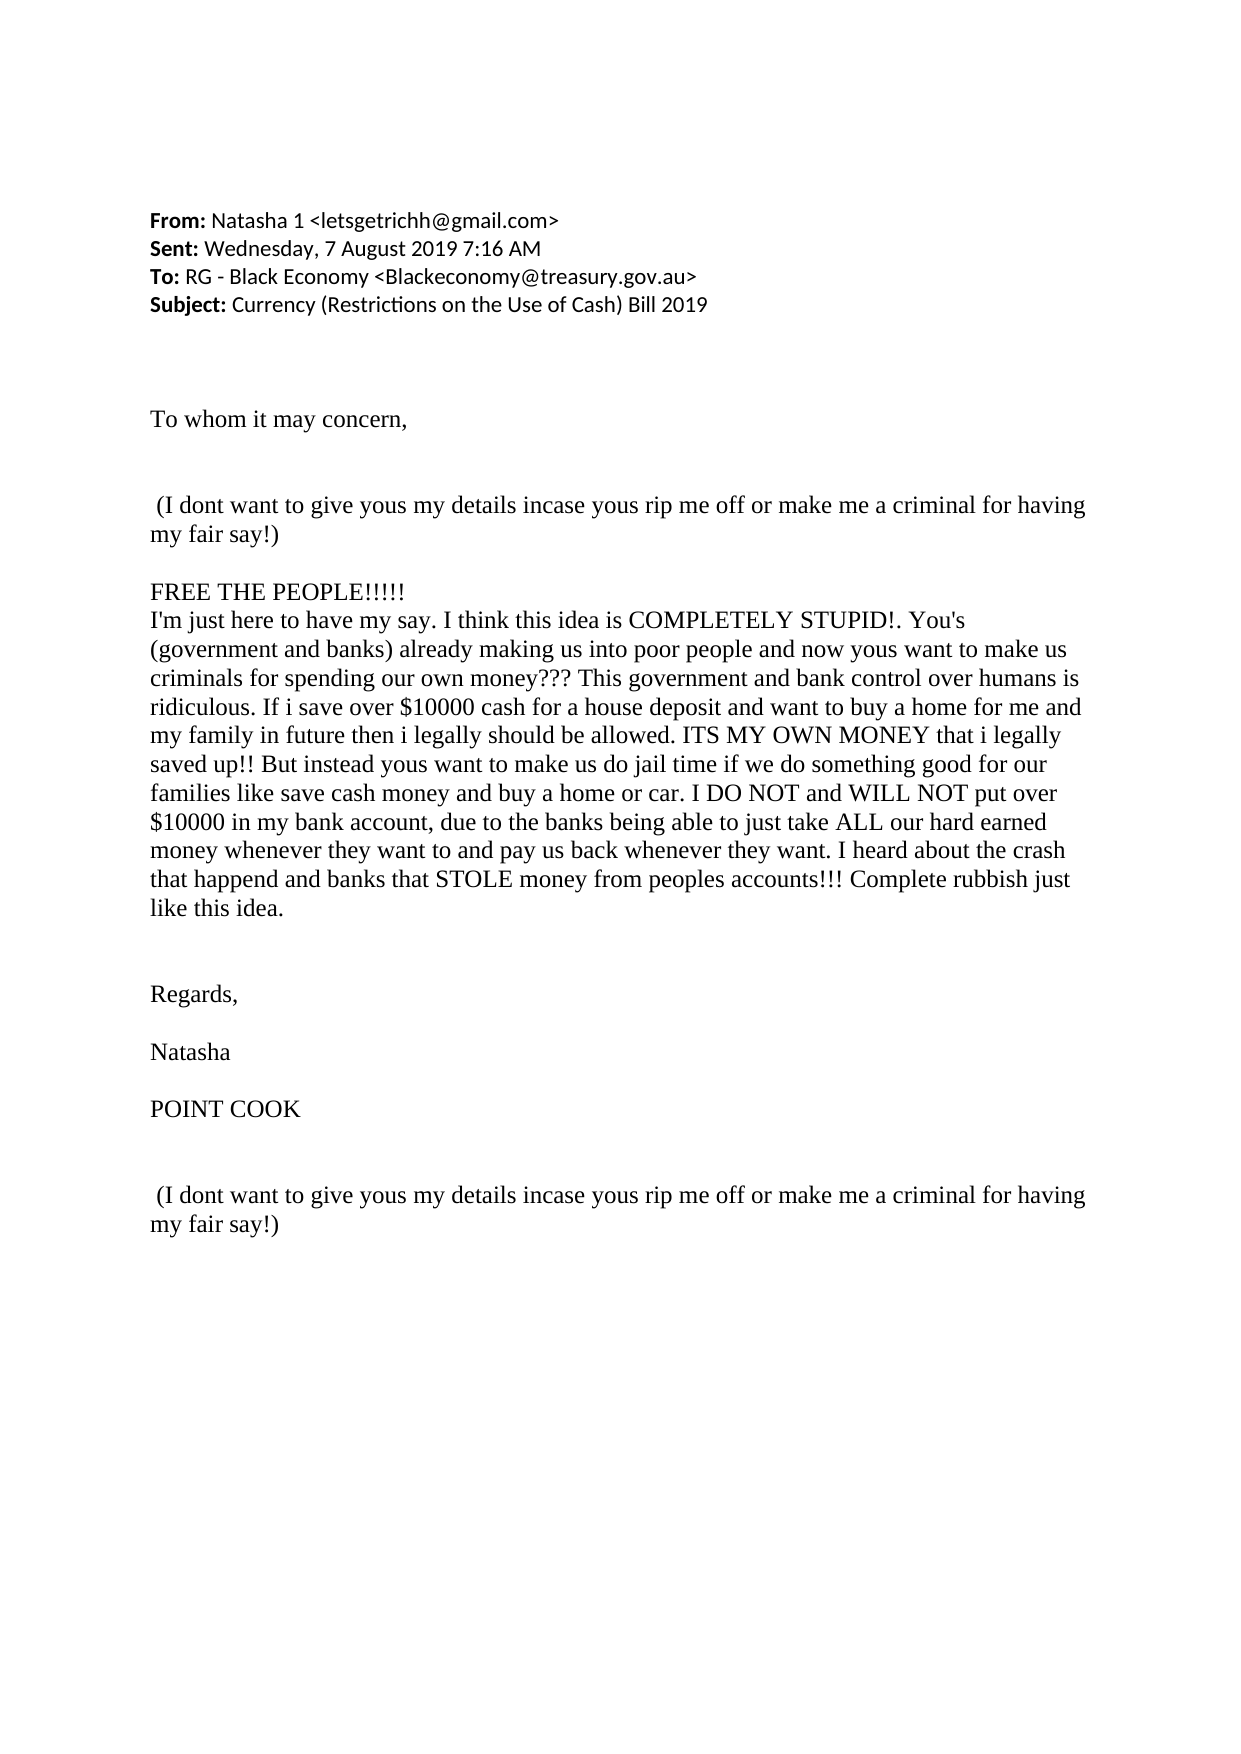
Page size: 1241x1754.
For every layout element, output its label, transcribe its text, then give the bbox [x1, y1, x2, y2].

text (I dont want to give yous my details incase yous rip me off or make me a criminal for having my fair say!) [150, 491, 1090, 548]
text To whom it may concern, [150, 404, 1090, 433]
text (I dont want to give yous my details incase yous rip me off or make me a criminal for having my fair say!) [150, 1181, 1090, 1238]
text From: Natasha 1 <letsgetrichh@gmail.com> Sent: Wednesday, 7 August 2019 7:16 AM To: RG - Black Economy <Blackeconomy@treasury.gov.au> Subject: Currency (Restrictions on the Use of Cash) Bill 2019 [150, 206, 1090, 318]
text Regards, [150, 979, 1090, 1008]
text I'm just here to have my say. I think this idea is COMPLETELY STUPID!. You's (government and banks) already making us into poor people and now yous want to make us criminals for spending our own money??? This government and bank control over humans is ridiculous. If i save over $10000 cash for a house deposit and want to buy a home for me and my family in future then i legally should be allowed. ITS MY OWN MONEY that i legally saved up!! But instead yous want to make us do jail time if we do something good for our families like save cash money and buy a home or car. I DO NOT and WILL NOT put over $10000 in my bank account, due to the banks being able to just take ALL our hard earned money whenever they want to and pay us back whenever they want. I heard about the crash that happend and banks that STOLE money from peoples accounts!!! Complete rubbish just like this idea. [150, 606, 1090, 922]
text FREE THE PEOPLE!!!!! [150, 577, 1090, 606]
text Natasha [150, 1037, 1090, 1066]
text POINT COOK [150, 1094, 1090, 1123]
